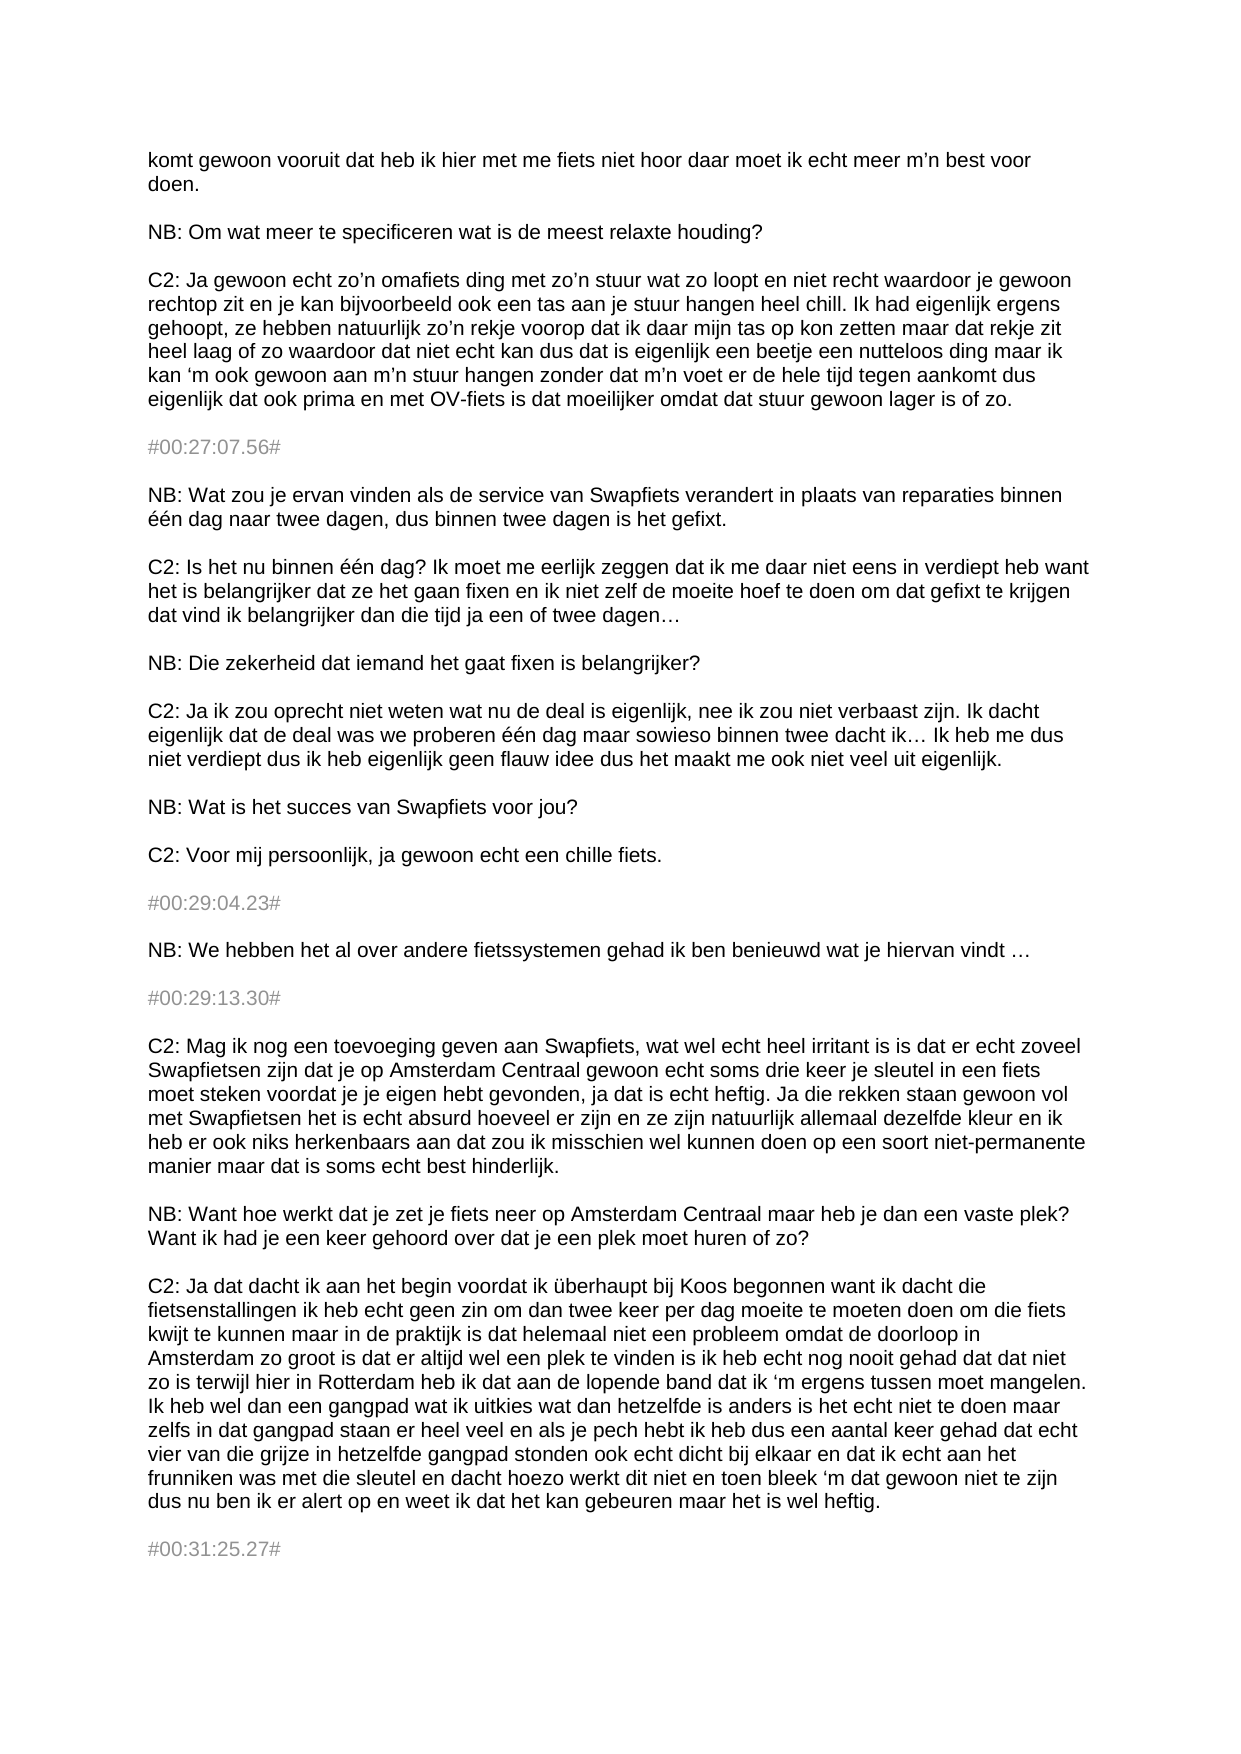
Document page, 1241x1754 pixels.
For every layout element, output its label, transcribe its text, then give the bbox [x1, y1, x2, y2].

text C2: Mag ik nog een toevoeging geven aan Swapfiets, wat wel echt heel irritant is is dat er echt zoveel Swapfietsen zijn dat je op Amsterdam Centraal gewoon echt soms drie keer je sleutel in een fiets moet steken voordat je je eigen hebt gevonden, ja dat is echt heftig. Ja die rekken staan gewoon vol met Swapfietsen het is echt absurd hoeveel er zijn en ze zijn natuurlijk allemaal dezelfde kleur en ik heb er ook niks herkenbaars aan dat zou ik misschien wel kunnen doen op een soort niet-permanente manier maar dat is soms echt best hinderlijk. [148, 1034, 1093, 1178]
text NB: Wat zou je ervan vinden als de service van Swapfiets verandert in plaats van reparaties binnen één dag naar twee dagen, dus binnen twee dagen is het gefixt. [148, 483, 1093, 531]
text C2: Is het nu binnen één dag? Ik moet me eerlijk zeggen dat ik me daar niet eens in verdiept heb want het is belangrijker dat ze het gaan fixen en ik niet zelf de moeite hoef te doen om dat gefixt te krijgen dat vind ik belangrijker dan die tijd ja een of twee dagen… [148, 555, 1093, 627]
text #00:31:25.27# [148, 1537, 1093, 1561]
text NB: Want hoe werkt dat je zet je fiets neer op Amsterdam Centraal maar heb je dan een vaste plek? Want ik had je een keer gehoord over dat je een plek moet huren of zo? [148, 1202, 1093, 1250]
text C2: Ja ik zou oprecht niet weten wat nu de deal is eigenlijk, nee ik zou niet verbaast zijn. Ik dacht eigenlijk dat de deal was we proberen één dag maar sowieso binnen twee dacht ik… Ik heb me dus niet verdiept dus ik heb eigenlijk geen flauw idee dus het maakt me ook niet veel uit eigenlijk. [148, 699, 1093, 771]
text C2: Ja dat dacht ik aan het begin voordat ik überhaupt bij Koos begonnen want ik dacht die fietsenstallingen ik heb echt geen zin om dan twee keer per dag moeite te moeten doen om die fiets kwijt te kunnen maar in de praktijk is dat helemaal niet een probleem omdat de doorloop in Amsterdam zo groot is dat er altijd wel een plek te vinden is ik heb echt nog nooit gehad dat dat niet zo is terwijl hier in Rotterdam heb ik dat aan de lopende band dat ik ‘m ergens tussen moet mangelen. Ik heb wel dan een gangpad wat ik uitkies wat dan hetzelfde is anders is het echt niet te doen maar zelfs in dat gangpad staan er heel veel en als je pech hebt ik heb dus een aantal keer gehad dat echt vier van die grijze in hetzelfde gangpad stonden ook echt dicht bij elkaar en dat ik echt aan het frunniken was met die sleutel en dacht hoezo werkt dit niet en toen bleek ‘m dat gewoon niet te zijn dus nu ben ik er alert op en weet ik dat het kan gebeuren maar het is wel heftig. [148, 1274, 1093, 1513]
text NB: Om wat meer te specificeren wat is de meest relaxte houding? [148, 219, 1093, 243]
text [148, 148, 1093, 196]
text #00:29:04.23# [148, 890, 1093, 914]
text NB: Wat is het succes van Swapfiets voor jou? [148, 794, 1093, 818]
text C2: Voor mij persoonlijk, ja gewoon echt een chille fiets. [148, 842, 1093, 866]
text NB: Die zekerheid dat iemand het gaat fixen is belangrijker? [148, 651, 1093, 675]
text #00:29:13.30# [148, 986, 1093, 1010]
text NB: We hebben het al over andere fietssystemen gehad ik ben benieuwd wat je hiervan vindt … [148, 938, 1093, 962]
text #00:27:07.56# [148, 435, 1093, 459]
text C2: Ja gewoon echt zo’n omafiets ding met zo’n stuur wat zo loopt en niet recht waardoor je gewoon rechtop zit en je kan bijvoorbeeld ook een tas aan je stuur hangen heel chill. Ik had eigenlijk ergens gehoopt, ze hebben natuurlijk zo’n rekje voorop dat ik daar mijn tas op kon zetten maar dat rekje zit heel laag of zo waardoor dat niet echt kan dus dat is eigenlijk een beetje een nutteloos ding maar ik kan ‘m ook gewoon aan m’n stuur hangen zonder dat m’n voet er de hele tijd tegen aankomt dus eigenlijk dat ook prima en met OV-fiets is dat moeilijker omdat dat stuur gewoon lager is of zo. [148, 267, 1093, 411]
